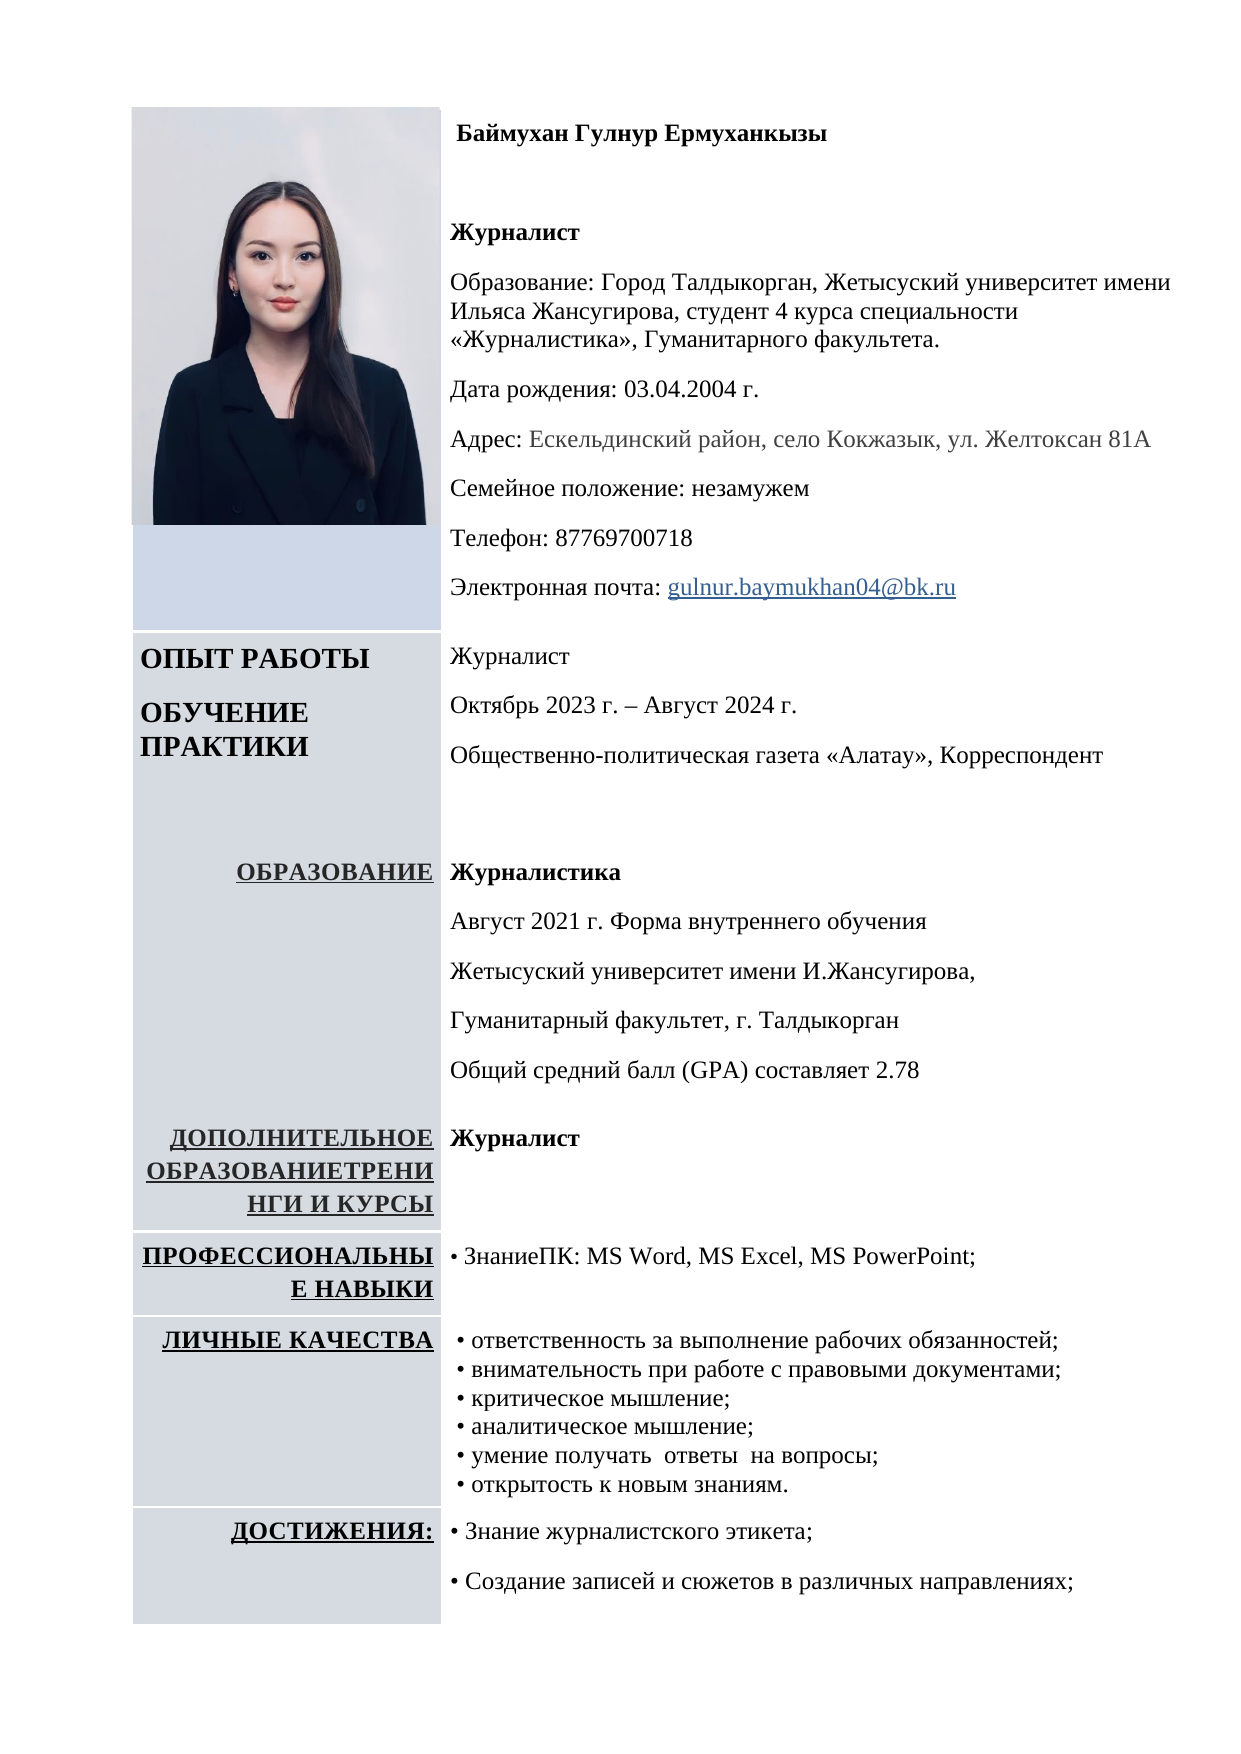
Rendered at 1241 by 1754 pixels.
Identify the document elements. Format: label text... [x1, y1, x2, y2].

table_header [133, 110, 441, 630]
table_cell • ответственность за выполнение рабочих обязанностей; • внимательность при работе с правовыми документами; • критическое мышление; • аналитическое мышление; • умение получать ответы на вопросы; • открытость к новым знаниям. [443, 1317, 1180, 1506]
picture [131, 107, 440, 525]
table_cell ОПЫТ РАБОТЫ ОБУЧЕНИЕ ПРАКТИКИ [133, 633, 441, 846]
table_cell • ЗнаниеПК: MS Word, MS Excel, MS PowerPoint; [443, 1233, 1180, 1315]
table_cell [443, 1508, 1180, 1624]
table_cell Журналистика Август 2021 г. Форма внутреннего обучения Жетысуский университет имени И.Жансугирова, Гуманитарный факультет, г. Талдыкорган Общий средний балл (GPA) составляет 2.78 [443, 848, 1180, 1113]
table_cell ДОСТИЖЕНИЯ: [133, 1508, 441, 1624]
table_cell Журналист [443, 1115, 1180, 1230]
table_cell Журналист Октябрь 2023 г. – Август 2024 г. Общественно-политическая газета «Алатау», Корреспондент [443, 633, 1180, 846]
table_header Баймухан Гулнур Ермуханкызы Журналист Образование: Город Талдыкорган, Жетысуский университет имени Ильяса Жансугирова, студент 4 курса специальности «Журналистика», Гуманитарного факультета. Дата рождения: 03.04.2004 г. Адрес: Ескельдинский район, село Кокжазык, ул. Желтоксан 81А Семейное положение: незамужем Телефон: 87769700718 Электронная почта: gulnur.baymukhan04@bk.ru [443, 110, 1180, 630]
table_cell ПРОФЕССИОНАЛЬНЫЕ НАВЫКИ [133, 1233, 441, 1315]
table_cell ЛИЧНЫЕ КАЧЕСТВА [133, 1317, 441, 1506]
table_cell ДОПОЛНИТЕЛЬНОЕ ОБРАЗОВАНИЕТРЕНИНГИ И КУРСЫ [133, 1113, 441, 1230]
table_cell ОБРАЗОВАНИЕ [133, 846, 441, 1113]
